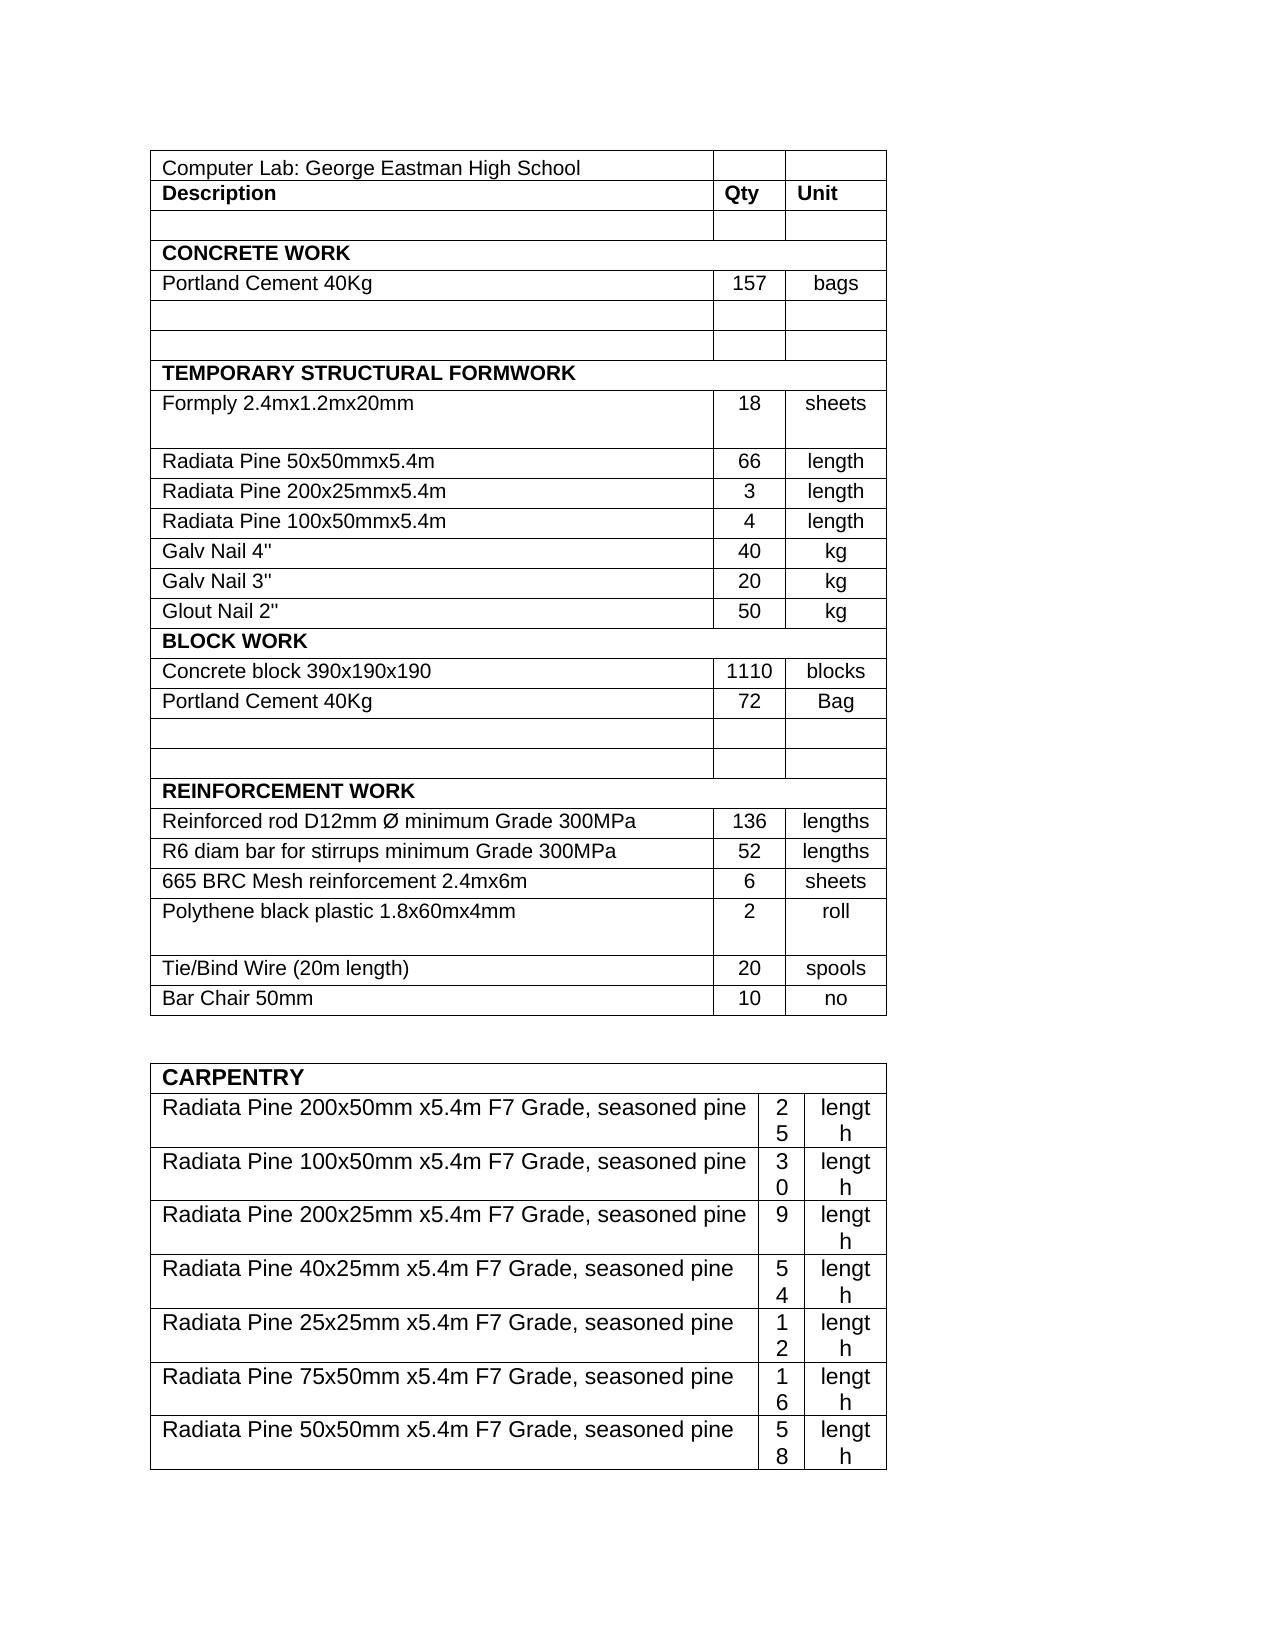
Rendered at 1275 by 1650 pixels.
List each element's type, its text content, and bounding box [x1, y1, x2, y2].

table_cell [714, 211, 785, 240]
table_cell 72 [714, 689, 785, 717]
table_cell 20 [714, 569, 785, 597]
table_cell 136 [714, 809, 785, 837]
table_cell 4 [714, 509, 785, 537]
table_cell [786, 719, 886, 747]
table_cell 6 [714, 869, 785, 897]
table_cell Description [151, 181, 713, 210]
table_cell Portland Cement 40Kg [151, 689, 713, 717]
table_cell [714, 749, 785, 777]
table_cell 157 [714, 271, 785, 300]
table_cell kg [786, 599, 886, 627]
table_cell 54 [759, 1255, 804, 1308]
table_header [714, 151, 785, 180]
table_cell Radiata Pine 25x25mm x5.4m F7 Grade, seasoned pine [151, 1309, 758, 1362]
table_cell 50 [714, 599, 785, 627]
table_cell 25 [759, 1094, 804, 1147]
table_cell lengths [786, 809, 886, 837]
table_cell [786, 749, 886, 777]
table_cell 16 [759, 1363, 804, 1415]
table_cell Formply 2.4mx1.2mx20mm [151, 391, 713, 447]
table_cell length [805, 1416, 886, 1469]
table_cell Radiata Pine 50x50mm x5.4m F7 Grade, seasoned pine [151, 1416, 758, 1469]
table_cell [151, 749, 713, 777]
table_cell [786, 331, 886, 360]
table_cell kg [786, 569, 886, 597]
table_cell length [805, 1309, 886, 1362]
table_cell Radiata Pine 200x50mm x5.4m F7 Grade, seasoned pine [151, 1094, 758, 1147]
table_cell length [805, 1363, 886, 1415]
table_cell 18 [714, 391, 785, 447]
table_cell sheets [786, 391, 886, 447]
table_cell no [786, 986, 886, 1015]
table_cell 52 [714, 839, 785, 867]
table_cell Radiata Pine 50x50mmx5.4m [151, 449, 713, 477]
table_cell Glout Nail 2'' [151, 599, 713, 627]
table_cell Radiata Pine 40x25mm x5.4m F7 Grade, seasoned pine [151, 1255, 758, 1308]
table_cell Unit [786, 181, 886, 210]
table_cell length [786, 509, 886, 537]
table_cell bags [786, 271, 886, 300]
table_cell length [805, 1201, 886, 1254]
table_cell length [786, 449, 886, 477]
table_cell Galv Nail 3'' [151, 569, 713, 597]
table_cell Polythene black plastic 1.8x60mx4mm [151, 899, 713, 955]
table_cell 10 [714, 986, 785, 1015]
table_cell [714, 719, 785, 747]
table_cell 66 [714, 449, 785, 477]
table_cell length [805, 1094, 886, 1147]
table_cell blocks [786, 659, 886, 687]
table_cell 3 [714, 479, 785, 507]
table_cell Radiata Pine 200x25mmx5.4m [151, 479, 713, 507]
table_cell BLOCK WORK [151, 629, 886, 657]
table_header [786, 151, 886, 180]
table_cell 9 [759, 1201, 804, 1254]
table_cell length [805, 1255, 886, 1308]
table_header CARPENTRY [151, 1064, 886, 1093]
table_cell spools [786, 956, 886, 985]
table_cell Portland Cement 40Kg [151, 271, 713, 300]
table_cell Bag [786, 689, 886, 717]
table_cell [151, 719, 713, 747]
table_cell 1110 [714, 659, 785, 687]
table_cell Galv Nail 4'' [151, 539, 713, 567]
table_cell Radiata Pine 200x25mm x5.4m F7 Grade, seasoned pine [151, 1201, 758, 1254]
table_cell [151, 211, 713, 240]
table_cell length [786, 479, 886, 507]
table_cell roll [786, 899, 886, 955]
table_cell REINFORCEMENT WORK [151, 779, 886, 807]
table_cell [786, 211, 886, 240]
table_cell lengths [786, 839, 886, 867]
table_cell [714, 331, 785, 360]
table_cell Qty [714, 181, 785, 210]
table_cell R6 diam bar for stirrups minimum Grade 300MPa [151, 839, 713, 867]
table_cell sheets [786, 869, 886, 897]
table_cell Radiata Pine 75x50mm x5.4m F7 Grade, seasoned pine [151, 1363, 758, 1415]
table_cell 665 BRC Mesh reinforcement 2.4mx6m [151, 869, 713, 897]
table_cell 40 [714, 539, 785, 567]
table_cell TEMPORARY STRUCTURAL FORMWORK [151, 361, 886, 390]
table_cell Radiata Pine 100x50mm x5.4m F7 Grade, seasoned pine [151, 1148, 758, 1200]
table_cell [786, 301, 886, 330]
table_cell 2 [714, 899, 785, 955]
table_cell 12 [759, 1309, 804, 1362]
table_cell length [805, 1148, 886, 1200]
table_cell [151, 301, 713, 330]
table_cell Tie/Bind Wire (20m length) [151, 956, 713, 985]
table_cell kg [786, 539, 886, 567]
table_cell Radiata Pine 100x50mmx5.4m [151, 509, 713, 537]
table_cell Concrete block 390x190x190 [151, 659, 713, 687]
table_cell [151, 331, 713, 360]
table_cell Reinforced rod D12mm Ø minimum Grade 300MPa [151, 809, 713, 837]
table_header Computer Lab: George Eastman High School [151, 151, 713, 180]
table_cell 30 [759, 1148, 804, 1200]
table_cell [714, 301, 785, 330]
table_cell 58 [759, 1416, 804, 1469]
table_cell 20 [714, 956, 785, 985]
table_cell Bar Chair 50mm [151, 986, 713, 1015]
table_cell CONCRETE WORK [151, 241, 886, 270]
